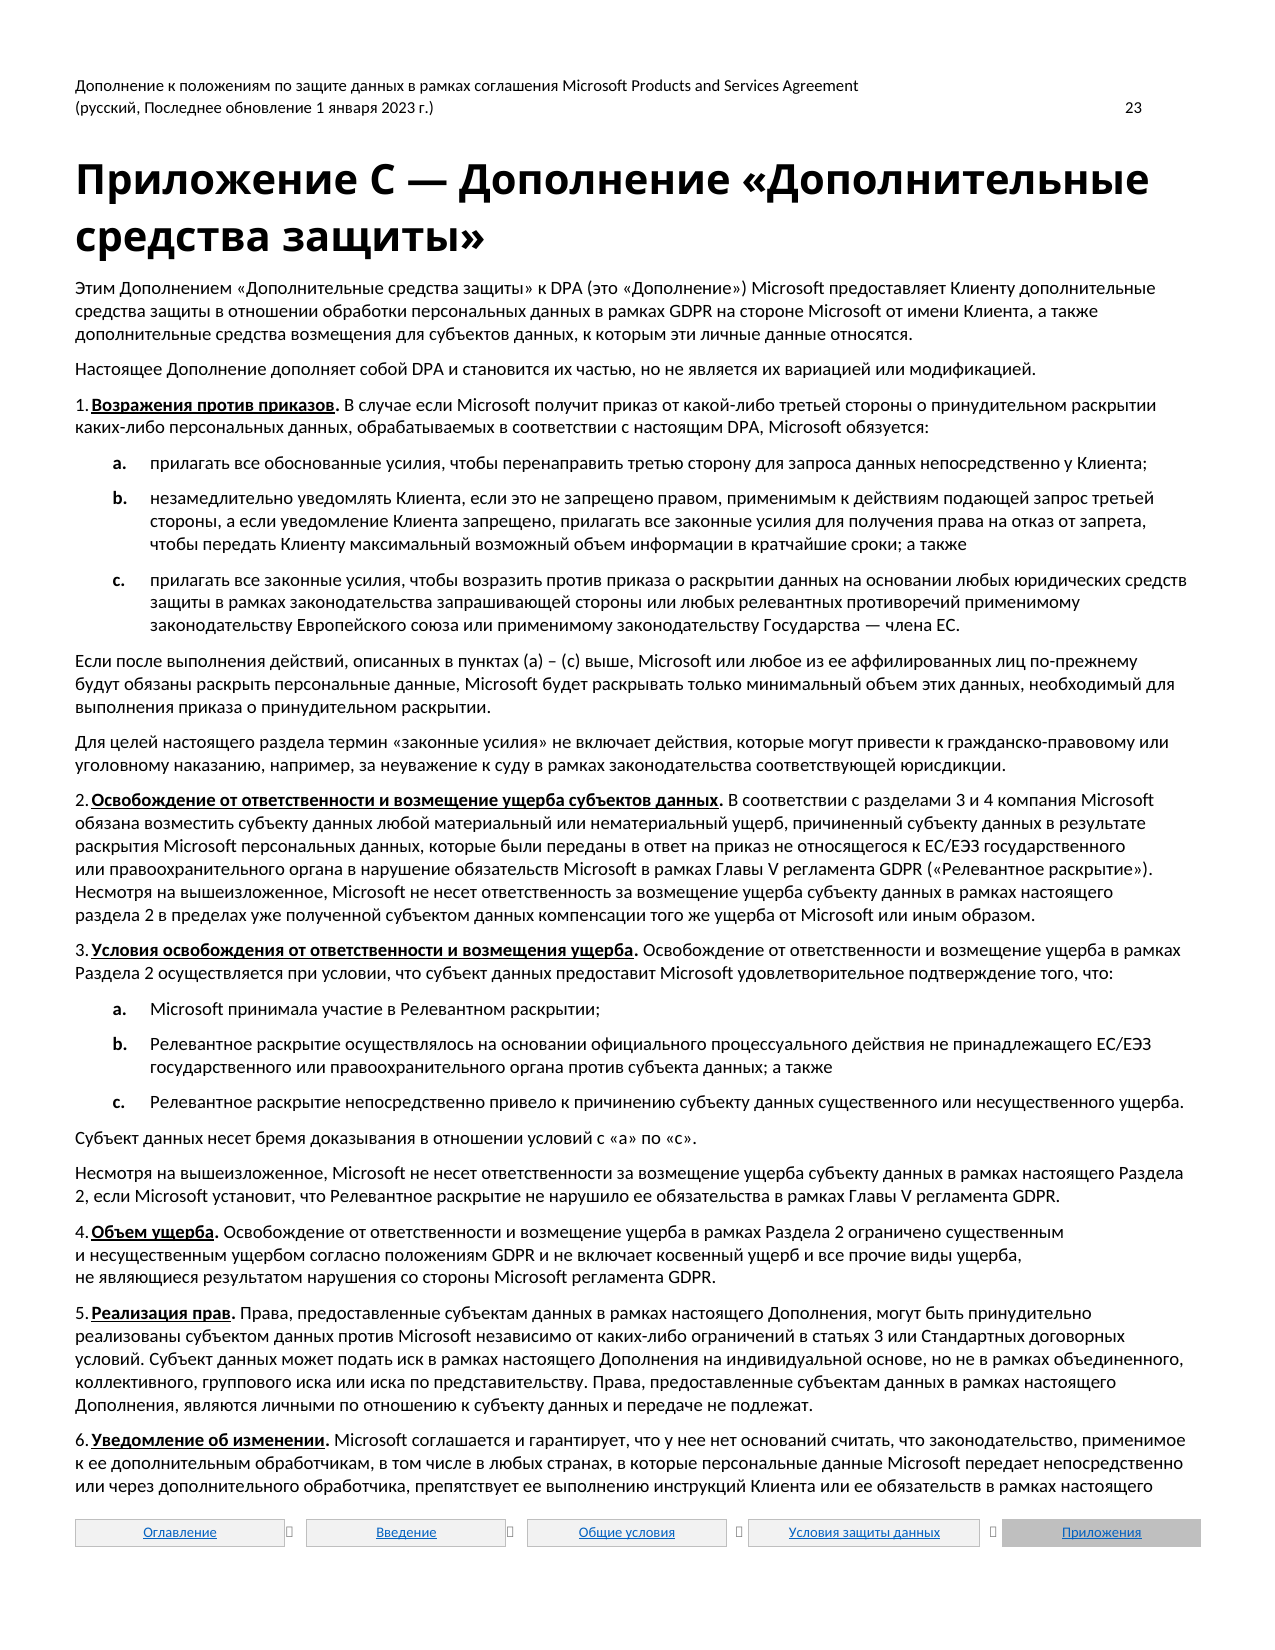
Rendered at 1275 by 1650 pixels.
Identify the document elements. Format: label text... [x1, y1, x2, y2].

list Релевантное раскрытие осуществлялось на основании официального процессуального действия не принадлежащего ЕС/ЕЭЗ государственного или правоохранительного органа против субъекта данных; а также [112, 1032, 1200, 1078]
list Условия освобождения от ответственности и возмещения ущерба. Освобождение от ответственности и возмещение ущерба в рамках Раздела 2 осуществляется при условии, что субъект данных предоставит Microsoft удовлетворительное подтверждение того, что: [75, 938, 1200, 984]
list Реализация прав. Права, предоставленные субъектам данных в рамках настоящего Дополнения, могут быть принудительно реализованы субъектом данных против Microsoft независимо от каких-либо ограничений в статьях 3 или Стандартных договорных условий. Субъект данных может подать иск в рамках настоящего Дополнения на индивидуальной основе, но не в рамках объединенного, коллективного, группового иска или иска по представительству. Права, предоставленные субъектам данных в рамках настоящего Дополнения, являются личными по отношению к субъекту данных и передаче не подлежат. [75, 1301, 1200, 1416]
list Возражения против приказов. В случае если Microsoft получит приказ от какой-либо третьей стороны о принудительном раскрытии каких-либо персональных данных, обрабатываемых в соответствии с настоящим DPA, Microsoft обязуется: [75, 393, 1200, 438]
list Объем ущерба. Освобождение от ответственности и возмещение ущерба в рамках Раздела 2 ограничено существенным и несущественным ущербом согласно положениям GDPR и не включает косвенный ущерб и все прочие виды ущерба, не являющиеся результатом нарушения со стороны Microsoft регламента GDPR. [75, 1220, 1200, 1288]
list Релевантное раскрытие непосредственно привело к причинению субъекту данных существенного или несущественного ущерба. [112, 1091, 1200, 1113]
list Для целей настоящего раздела термин «законные усилия» не включает действия, которые могут привести к гражданско-правовому или уголовному наказанию, например, за неуважение к суду в рамках законодательства соответствующей юрисдикции. [75, 730, 1200, 776]
list Настоящее Дополнение дополняет собой DPA и становится их частью, но не является их вариацией или модификацией. [75, 357, 1200, 380]
list Если после выполнения действий, описанных в пунктах (a) – (c) выше, Microsoft или любое из ее аффилированных лиц по-прежнему будут обязаны раскрыть персональные данные, Microsoft будет раскрывать только минимальный объем этих данных, необходимый для выполнения приказа о принудительном раскрытии. [75, 649, 1200, 718]
list Microsoft принимала участие в Релевантном раскрытии; [112, 997, 1200, 1020]
list Этим Дополнением «Дополнительные средства защиты» к DPA (это «Дополнение») Microsoft предоставляет Клиенту дополнительные средства защиты в отношении обработки персональных данных в рамках GDPR на стороне Microsoft от имени Клиента, а также дополнительные средства возмещения для субъектов данных, к которым эти личные данные относятся. [75, 276, 1200, 345]
list Несмотря на вышеизложенное, Microsoft не несет ответственности за возмещение ущерба субъекту данных в рамках настоящего Раздела 2, если Microsoft установит, что Релевантное раскрытие не нарушило ее обязательства в рамках Главы V регламента GDPR. [75, 1161, 1200, 1207]
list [75, 1428, 1200, 1497]
list Освобождение от ответственности и возмещение ущерба субъектов данных. В соответствии с разделами 3 и 4 компания Microsoft обязана возместить субъекту данных любой материальный или нематериальный ущерб, причиненный субъекту данных в результате раскрытия Microsoft персональных данных, которые были переданы в ответ на приказ не относящегося к ЕС/ЕЭЗ государственного или правоохранительного органа в нарушение обязательств Microsoft в рамках Главы V регламента GDPR («Релевантное раскрытие»). Несмотря на вышеизложенное, Microsoft не несет ответственность за возмещение ущерба субъекту данных в рамках настоящего раздела 2 в пределах уже полученной субъектом данных компенсации того же ущерба от Microsoft или иным образом. [75, 788, 1200, 926]
list Субъект данных несет бремя доказывания в отношении условий с «a» по «c». [75, 1126, 1200, 1149]
list прилагать все законные усилия, чтобы возразить против приказа о раскрытии данных на основании любых юридических средств защиты в рамках законодательства запрашивающей стороны или любых релевантных противоречий применимому законодательству Европейского союза или применимому законодательству Государства — члена ЕС. [112, 568, 1200, 636]
list прилагать все обоснованные усилия, чтобы перенаправить третью сторону для запроса данных непосредственно у Клиента; [112, 451, 1200, 474]
list незамедлительно уведомлять Клиента, если это не запрещено правом, применимым к действиям подающей запрос третьей стороны, а если уведомление Клиента запрещено, прилагать все законные усилия для получения права на отказ от запрета, чтобы передать Клиенту максимальный возможный объем информации в кратчайшие сроки; а также [112, 486, 1200, 555]
subtitle Приложение C — Дополнение «Дополнительные средства защиты» [75, 150, 1200, 263]
